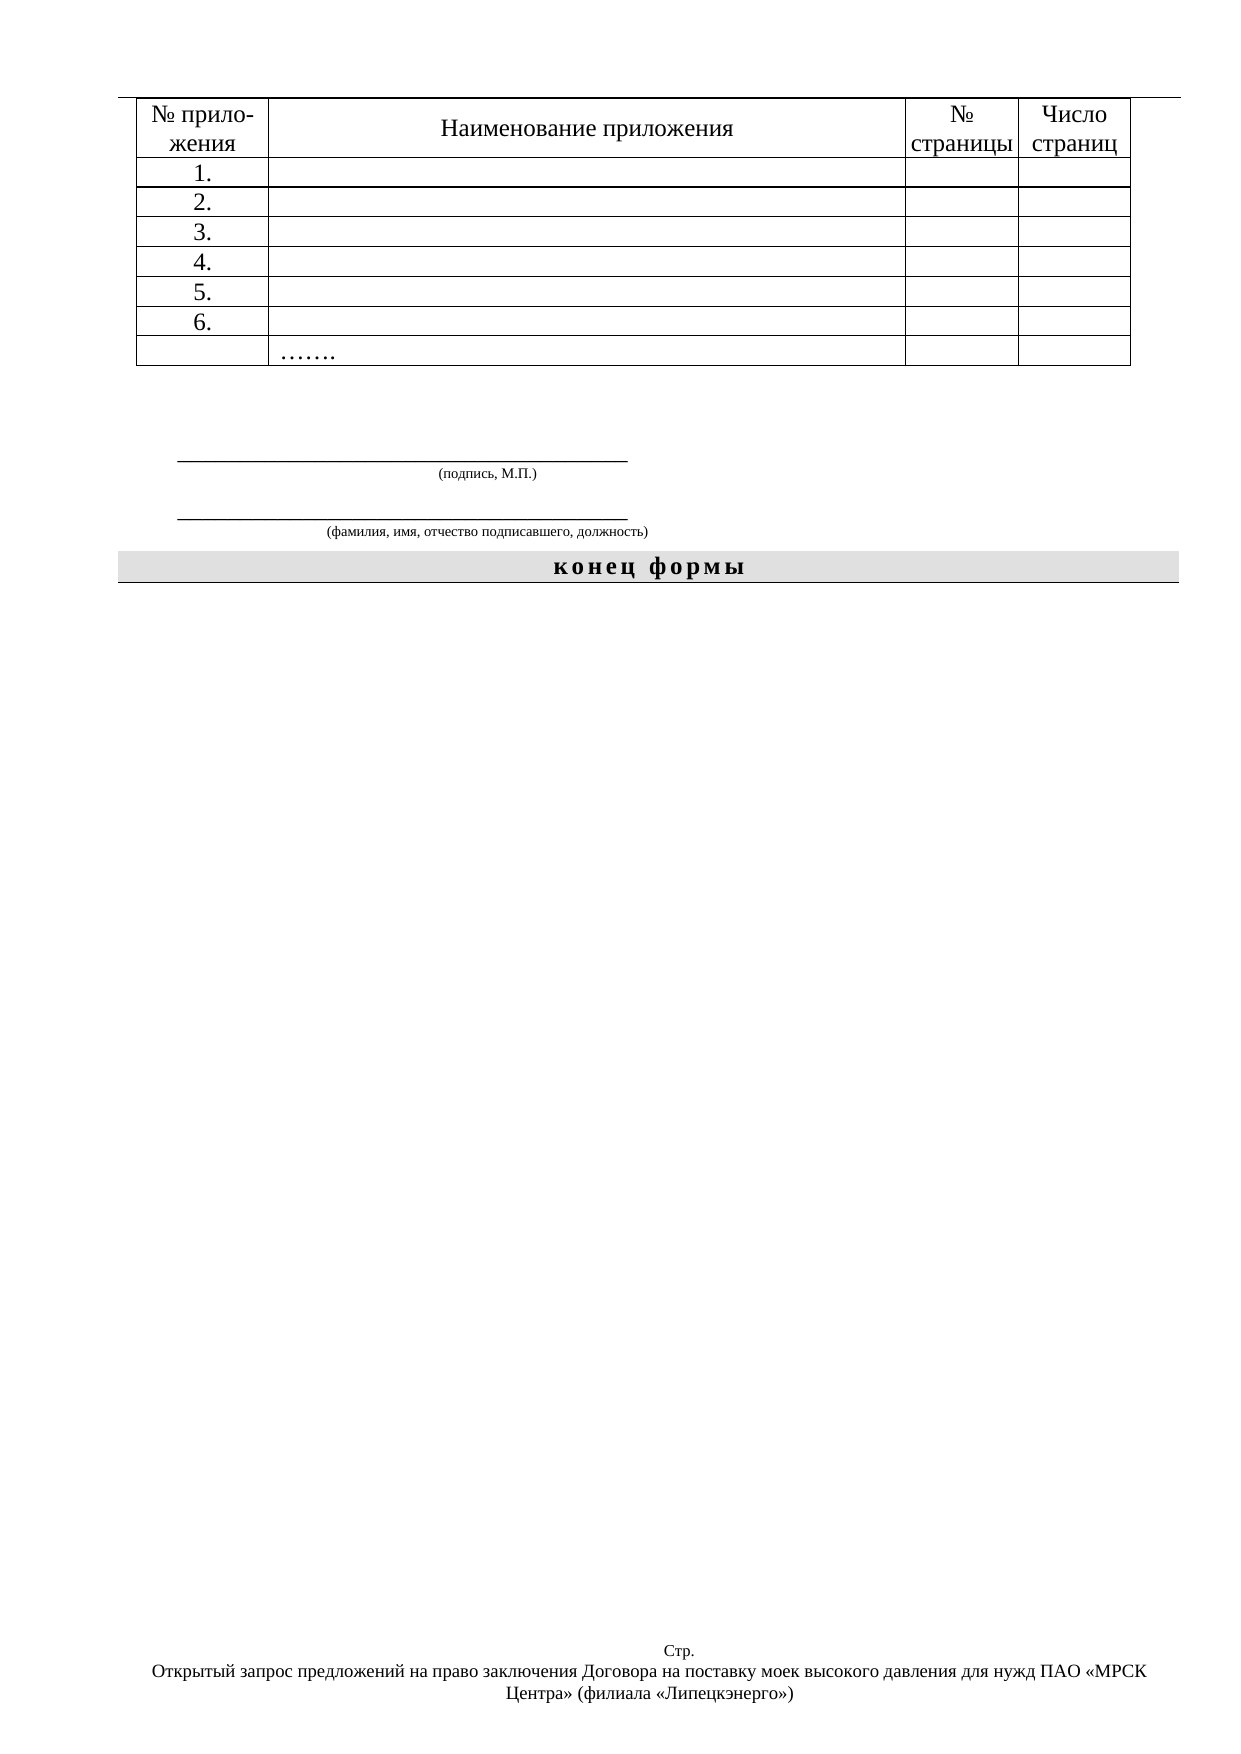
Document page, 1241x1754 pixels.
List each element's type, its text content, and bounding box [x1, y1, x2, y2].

table_cell [137, 336, 268, 365]
table_cell 5. [137, 277, 268, 306]
table_cell [1019, 158, 1130, 186]
table_header Наименование приложения [269, 99, 905, 157]
table_cell [1019, 336, 1130, 365]
table_cell [906, 158, 1018, 186]
table_cell 2. [137, 188, 268, 216]
text (подпись, М.П.) [118, 465, 797, 494]
table_cell [906, 336, 1018, 365]
table_cell 1. [137, 158, 268, 186]
table_cell [906, 307, 1018, 335]
table_header Число страниц [1019, 99, 1130, 157]
table_cell [269, 158, 905, 186]
table_cell [1019, 247, 1130, 276]
table_cell [1019, 217, 1130, 246]
table_cell [269, 217, 905, 246]
table_cell [1019, 188, 1130, 216]
table_cell [906, 217, 1018, 246]
text ____________________________________ [118, 494, 1181, 522]
table_cell [1019, 307, 1130, 335]
table_cell [269, 247, 905, 276]
table_cell [1019, 277, 1130, 306]
table_cell 6. [137, 307, 268, 335]
table_cell [906, 247, 1018, 276]
table_cell 3. [137, 217, 268, 246]
table_cell [269, 307, 905, 335]
text конец формы [118, 551, 1179, 582]
table_header № прило-жения [137, 99, 268, 157]
table_cell [269, 188, 905, 216]
table_header № страницы [906, 99, 1018, 157]
text (фамилия, имя, отчество подписавшего, должность) [118, 522, 797, 551]
text ____________________________________ [118, 436, 1181, 465]
table_cell [906, 188, 1018, 216]
table_cell ……. [269, 336, 905, 365]
table_cell [906, 277, 1018, 306]
table_cell 4. [137, 247, 268, 276]
table_cell [269, 277, 905, 306]
